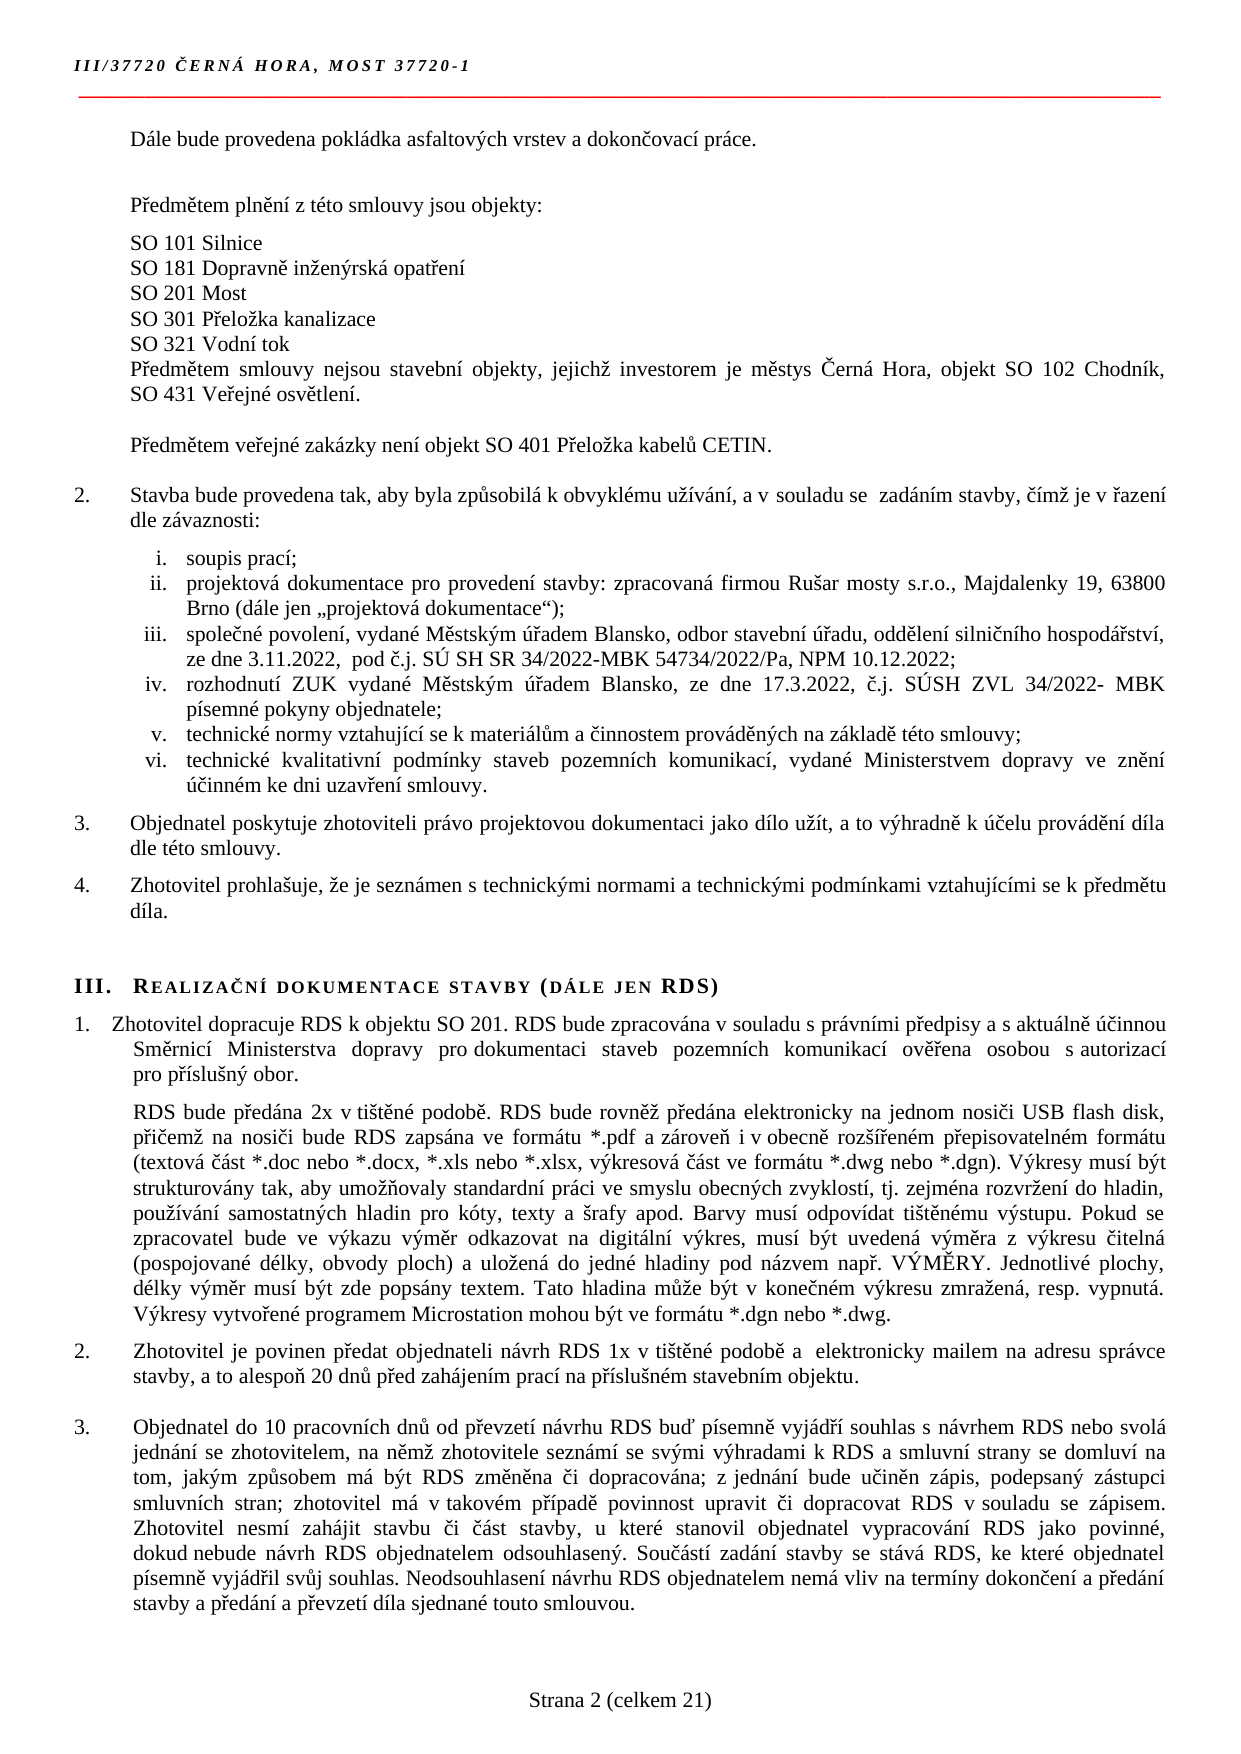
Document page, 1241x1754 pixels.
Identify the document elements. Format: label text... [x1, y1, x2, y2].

list Zhotovitel dopracuje RDS k objektu SO 201. RDS bude zpracována v souladu s právními předpisy a s aktuálně účinnou Směrnicí Ministerstva dopravy pro dokumentaci staveb pozemních komunikací ověřena osobou s autorizací pro příslušný obor. [74, 1011, 1166, 1086]
list Předmětem plnění z této smlouvy jsou objekty: [130, 192, 1166, 217]
list projektová dokumentace pro provedení stavby: zpracovaná firmou Rušar mosty s.r.o., Majdalenky 19, 63800 Brno (dále jen „projektová dokumentace“); [167, 570, 1166, 621]
list SO 321 Vodní tok [130, 331, 1166, 356]
list SO 181 Dopravně inženýrská opatření [130, 255, 1166, 280]
list technické normy vztahující se k materiálům a činnostem prováděných na základě této smlouvy; [167, 721, 1166, 747]
list Zhotovitel je povinen předat objednateli návrh RDS 1x v tištěné podobě a elektronicky mailem na adresu správce stavby, a to alespoň 20 dnů před zahájením prací na příslušném stavebním objektu. [74, 1338, 1166, 1389]
list Předmětem veřejné zakázky není objekt SO 401 Přeložka kabelů CETIN. [130, 432, 1166, 457]
list společné povolení, vydané Městským úřadem Blansko, odbor stavební úřadu, oddělení silničního hospodářství, ze dne 3.11.2022, pod č.j. SÚ SH SR 34/2022-MBK 54734/2022/Pa, NPM 10.12.2022; [167, 621, 1166, 671]
list SO 201 Most [130, 280, 1166, 306]
list Objednatel do 10 pracovních dnů od převzetí návrhu RDS buď písemně vyjádří souhlas s návrhem RDS nebo svolá jednání se zhotovitelem, na němž zhotovitele seznámí se svými výhradami k RDS a smluvní strany se domluví na tom, jakým způsobem má být RDS změněna či dopracována; z jednání bude učiněn zápis, podepsaný zástupci smluvních stran; zhotovitel má v takovém případě povinnost upravit či dopracovat RDS v souladu se zápisem. Zhotovitel nesmí zahájit stavbu či část stavby, u které stanovil objednatel vypracování RDS jako povinné, dokud nebude návrh RDS objednatelem odsouhlasený. Součástí zadání stavby se stává RDS, ke které objednatel písemně vyjádřil svůj souhlas. Neodsouhlasení návrhu RDS objednatelem nemá vliv na termíny dokončení a předání stavby a předání a převzetí díla sjednané touto smlouvou. [74, 1414, 1166, 1616]
list Realizační dokumentace stavby (dále jen RDS) [74, 973, 1166, 998]
list SO 301 Přeložka kanalizace [130, 306, 1166, 331]
list Zhotovitel prohlašuje, že je seznámen s technickými normami a technickými podmínkami vztahujícími se k předmětu díla. [74, 872, 1166, 923]
list SO 101 Silnice [130, 230, 1166, 255]
list Předmětem smlouvy nejsou stavební objekty, jejichž investorem je městys Černá Hora, objekt SO 102 Chodník, SO 431 Veřejné osvětlení. [130, 356, 1166, 406]
list rozhodnutí ZUK vydané Městským úřadem Blansko, ze dne 17.3.2022, č.j. SÚSH ZVL 34/2022- MBK písemné pokyny objednatele; [167, 671, 1166, 721]
list Objednatel poskytuje zhotoviteli právo projektovou dokumentaci jako dílo užít, a to výhradně k účelu provádění díla dle této smlouvy. [74, 809, 1166, 860]
list soupis prací; [167, 545, 1166, 570]
list Stavba bude provedena tak, aby byla způsobilá k obvyklému užívání, a v souladu se zadáním stavby, čímž je v řazení dle závaznosti: [74, 482, 1166, 532]
list Dále bude provedena pokládka asfaltových vrstev a dokončovací práce. [130, 126, 1166, 151]
text RDS bude předána 2x v tištěné podobě. RDS bude rovněž předána elektronicky na jednom nosiči USB flash disk, přičemž na nosiči bude RDS zapsána ve formátu *.pdf a zároveň i v obecně rozšířeném přepisovatelném formátu (textová část *.doc nebo *.docx, *.xls nebo *.xlsx, výkresová část ve formátu *.dwg nebo *.dgn). Výkresy musí být strukturovány tak, aby umožňovaly standardní práci ve smyslu obecných zvyklostí, tj. zejména rozvržení do hladin, používání samostatných hladin pro kóty, texty a šrafy apod. Barvy musí odpovídat tištěnému výstupu. Pokud se zpracovatel bude ve výkazu výměr odkazovat na digitální výkres, musí být uvedená výměra z výkresu čitelná (pospojované délky, obvody ploch) a uložená do jedné hladiny pod názvem např. VÝMĚRY. Jednotlivé plochy, délky výměr musí být zde popsány textem. Tato hladina může být v konečném výkresu zmražená, resp. vypnutá. Výkresy vytvořené programem Microstation mohou být ve formátu *.dgn nebo *.dwg. [133, 1099, 1166, 1326]
list technické kvalitativní podmínky staveb pozemních komunikací, vydané Ministerstvem dopravy ve znění účinném ke dni uzavření smlouvy. [167, 747, 1166, 797]
